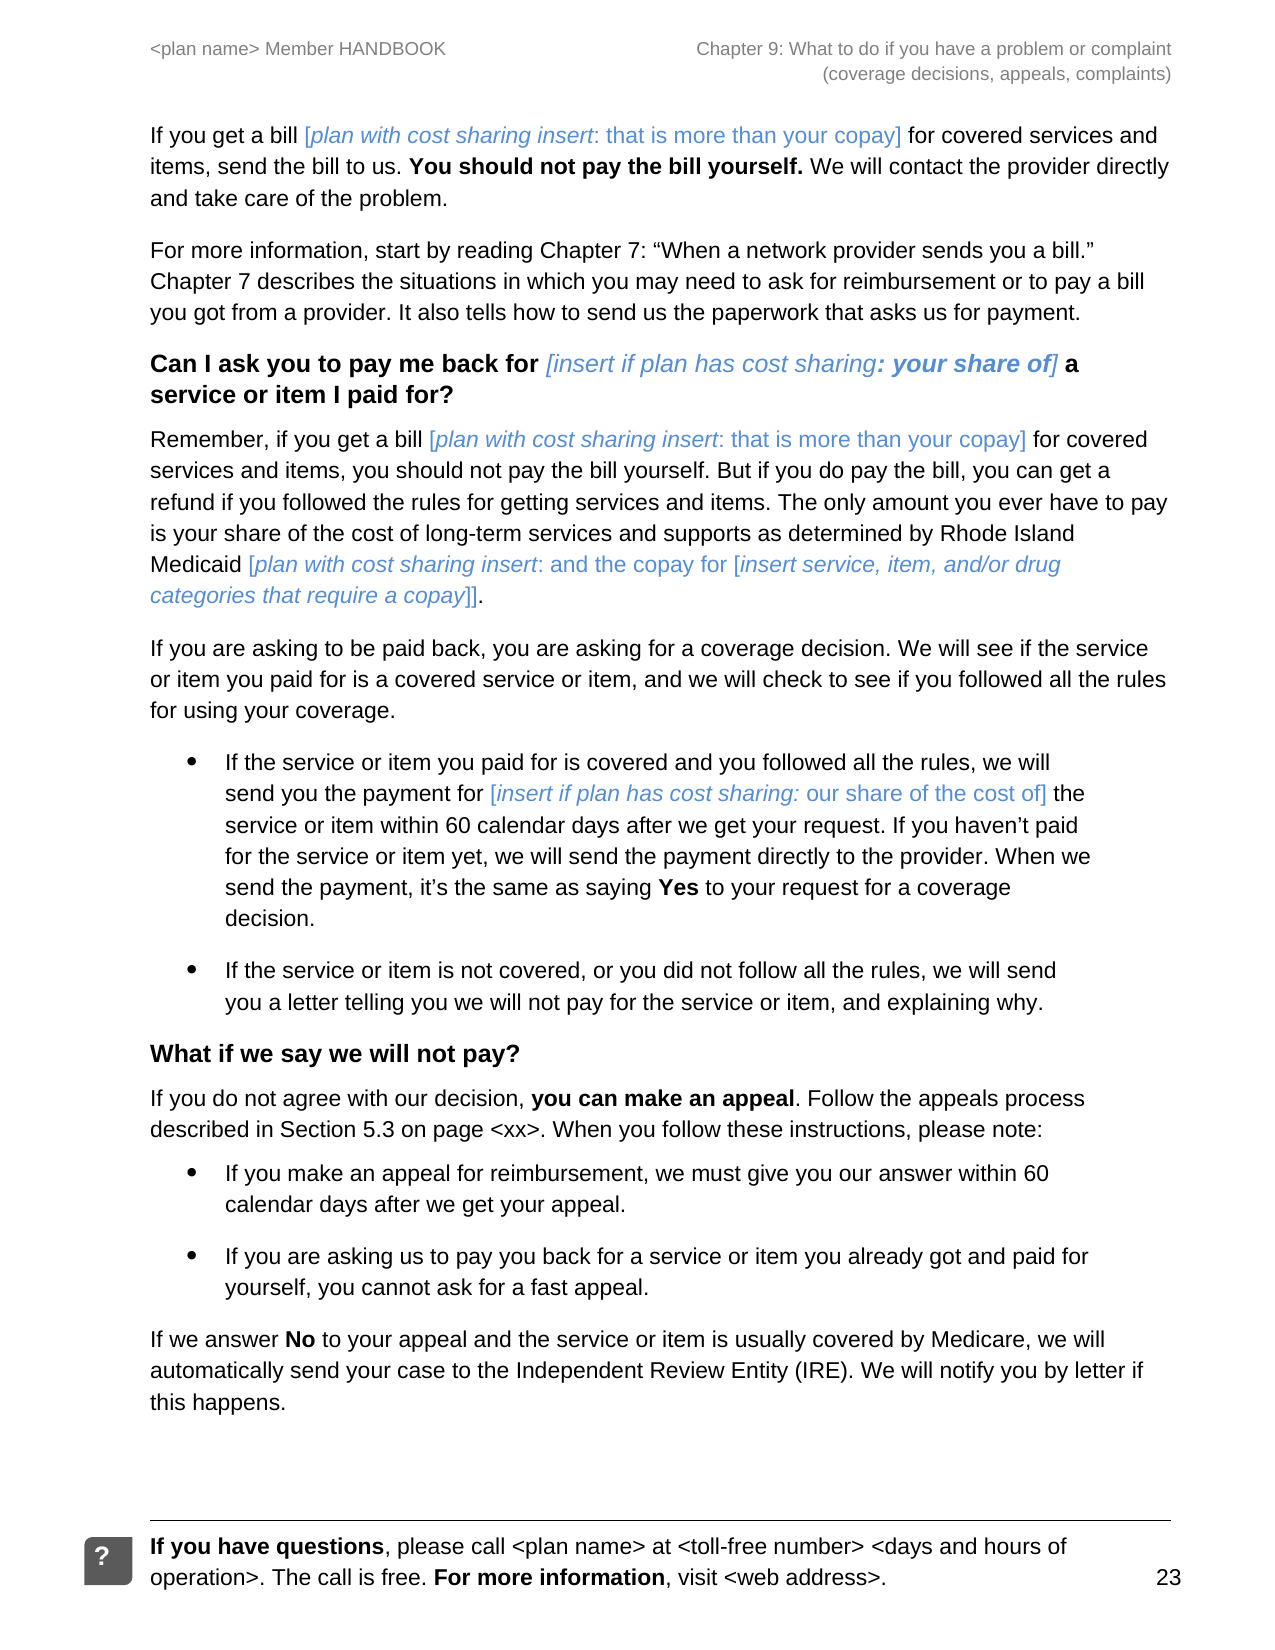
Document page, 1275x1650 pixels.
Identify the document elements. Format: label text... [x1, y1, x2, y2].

text If you are asking to be paid back, you are asking for a coverage decision. We will see if the service or item you paid for is a covered service or item, and we will check to see if you followed all the rules for using your coverage. [150, 631, 1171, 725]
subtitle What if we say we will not pay? [150, 1037, 1096, 1068]
list If you make an appeal for reimbursement, we must give you our answer within 60 calendar days after we get your appeal. [187, 1156, 1096, 1218]
list If the service or item is not covered, or you did not follow all the rules, we will send you a letter telling you we will not pay for the service or item, and explaining why. [187, 954, 1096, 1016]
list If you are asking us to pay you back for a service or item you already got and paid for yourself, you cannot ask for a fast appeal. [187, 1239, 1096, 1302]
list If the service or item you paid for is covered and you followed all the rules, we will send you the payment for [insert if plan has cost sharing: our share of the cost of] the service or item within 60 calendar days after we get your request. If you haven’t paid for the service or item yet, we will send the payment directly to the provider. When we send the payment, it’s the same as saying Yes to your request for a coverage decision. [187, 746, 1096, 933]
text If you get a bill [plan with cost sharing insert: that is more than your copay] for covered services and items, send the bill to us. You should not pay the bill yourself. We will contact the provider directly and take care of the problem. [150, 118, 1171, 212]
text Remember, if you get a bill [plan with cost sharing insert: that is more than your copay] for covered services and items, you should not pay the bill yourself. But if you do pay the bill, you can get a refund if you followed the rules for getting services and items. The only amount you ever have to pay is your share of the cost of long-term services and supports as determined by Rhode Island Medicaid [plan with cost sharing insert: and the copay for [insert service, item, and/or drug categories that require a copay]]. [150, 423, 1171, 610]
text For more information, start by reading Chapter 7: “When a network provider sends you a bill.” Chapter 7 describes the situations in which you may need to ask for reimbursement or to pay a bill you got from a provider. It also tells how to send us the paperwork that asks us for payment. [150, 233, 1171, 327]
text If you do not agree with our decision, you can make an appeal. Follow the appeals process described in Section 5.3 on page <xx>. When you follow these instructions, please note: [150, 1081, 1096, 1143]
subtitle Can I ask you to pay me back for [insert if plan has cost sharing: your share of] a service or item I paid for? [150, 348, 1096, 410]
list If we answer No to your appeal and the service or item is usually covered by Medicare, we will automatically send your case to the Independent Review Entity (IRE). We will notify you by letter if this happens. [150, 1323, 1171, 1416]
